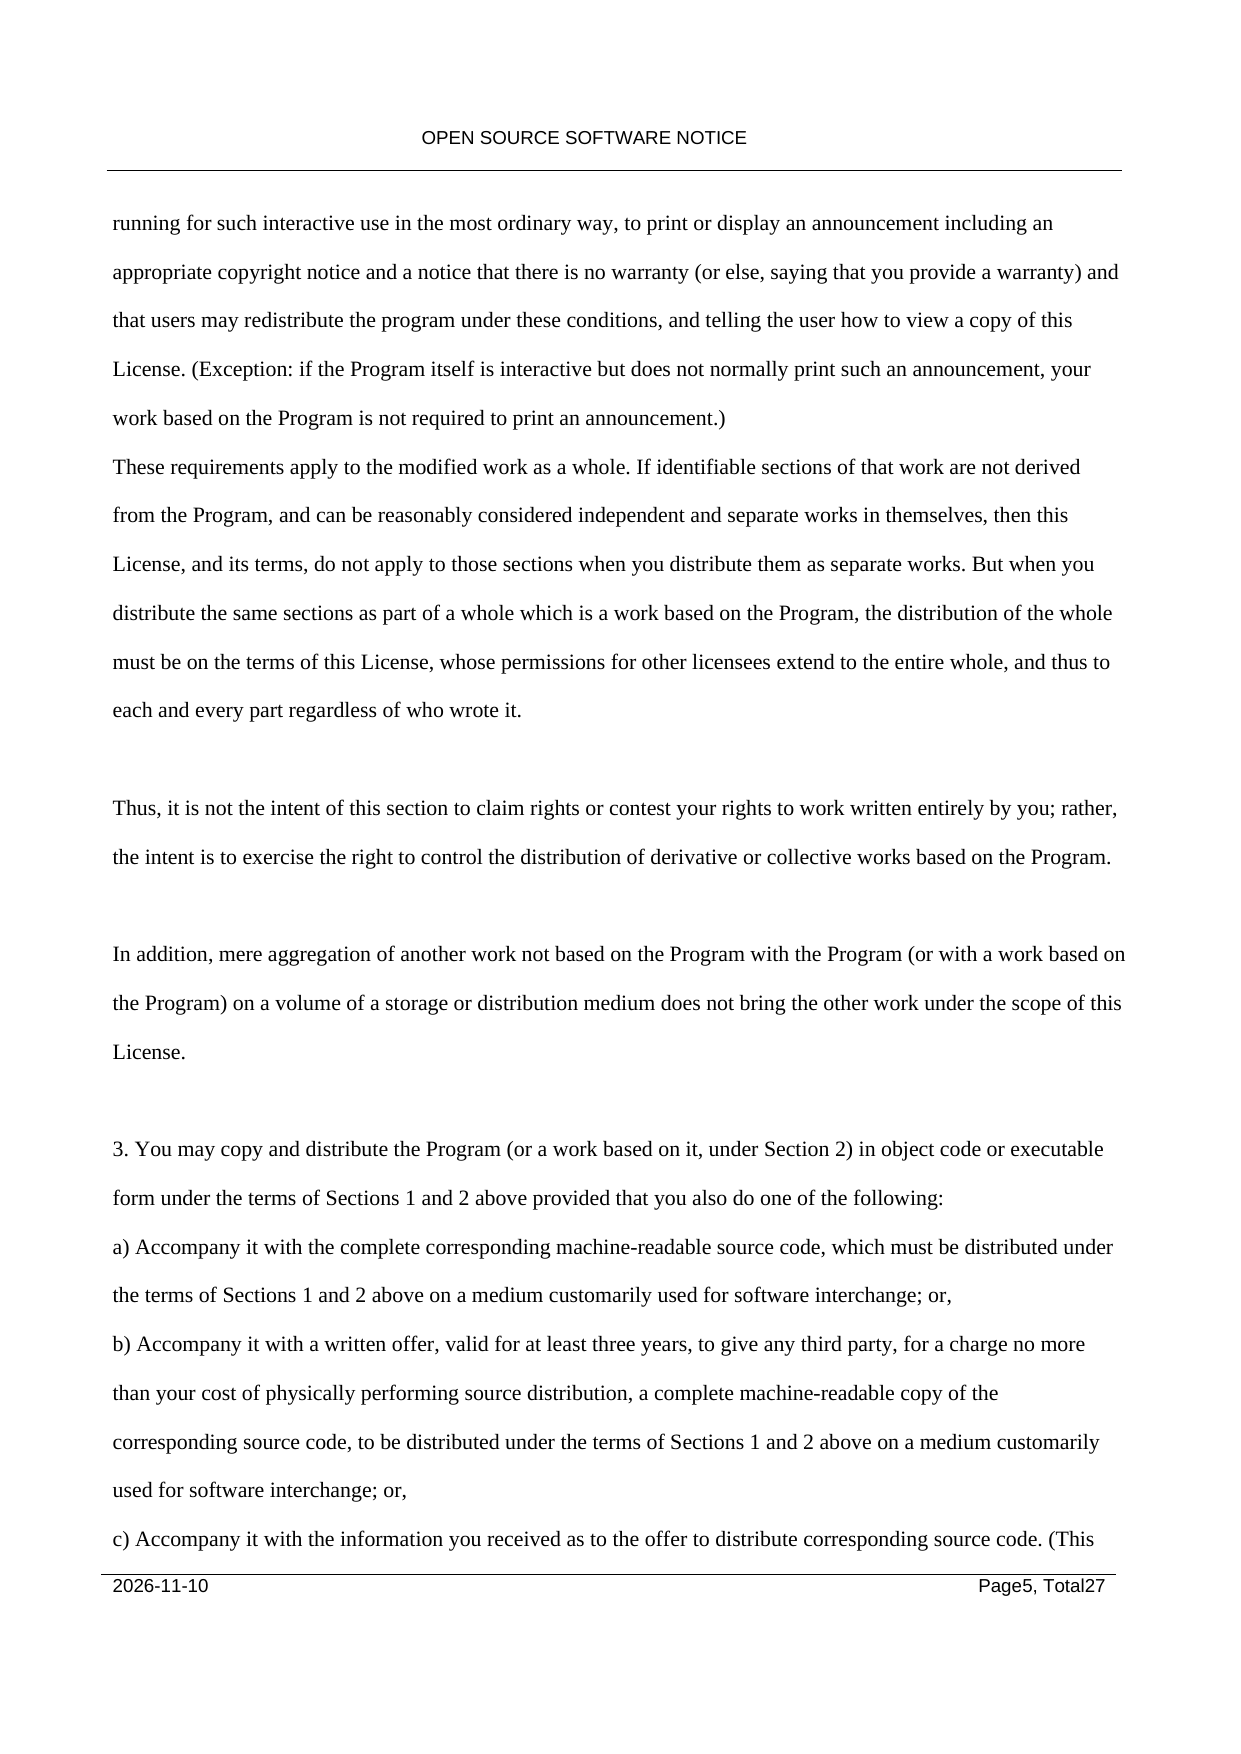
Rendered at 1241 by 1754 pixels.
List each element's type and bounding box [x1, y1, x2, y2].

text [112, 206, 1128, 1555]
